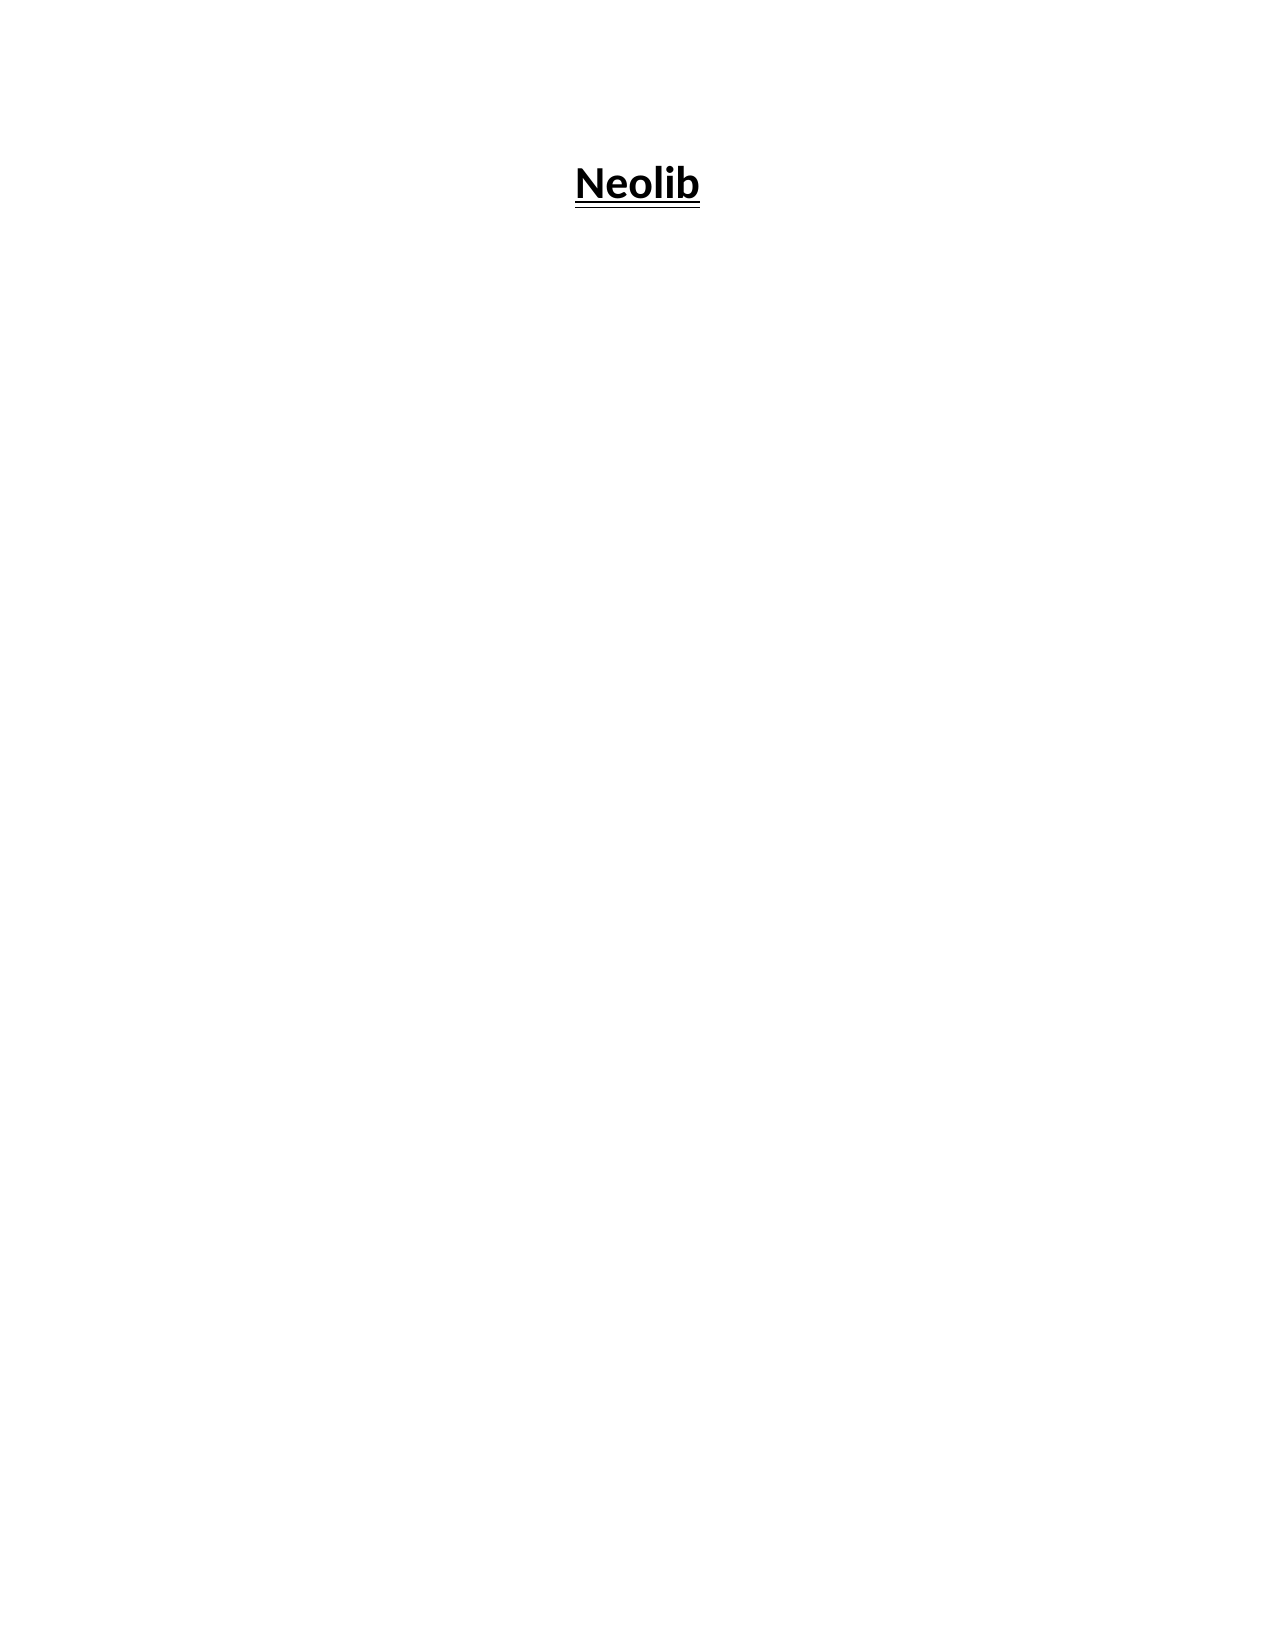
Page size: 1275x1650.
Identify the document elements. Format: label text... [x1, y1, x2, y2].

subtitle Neolib [150, 154, 1125, 210]
